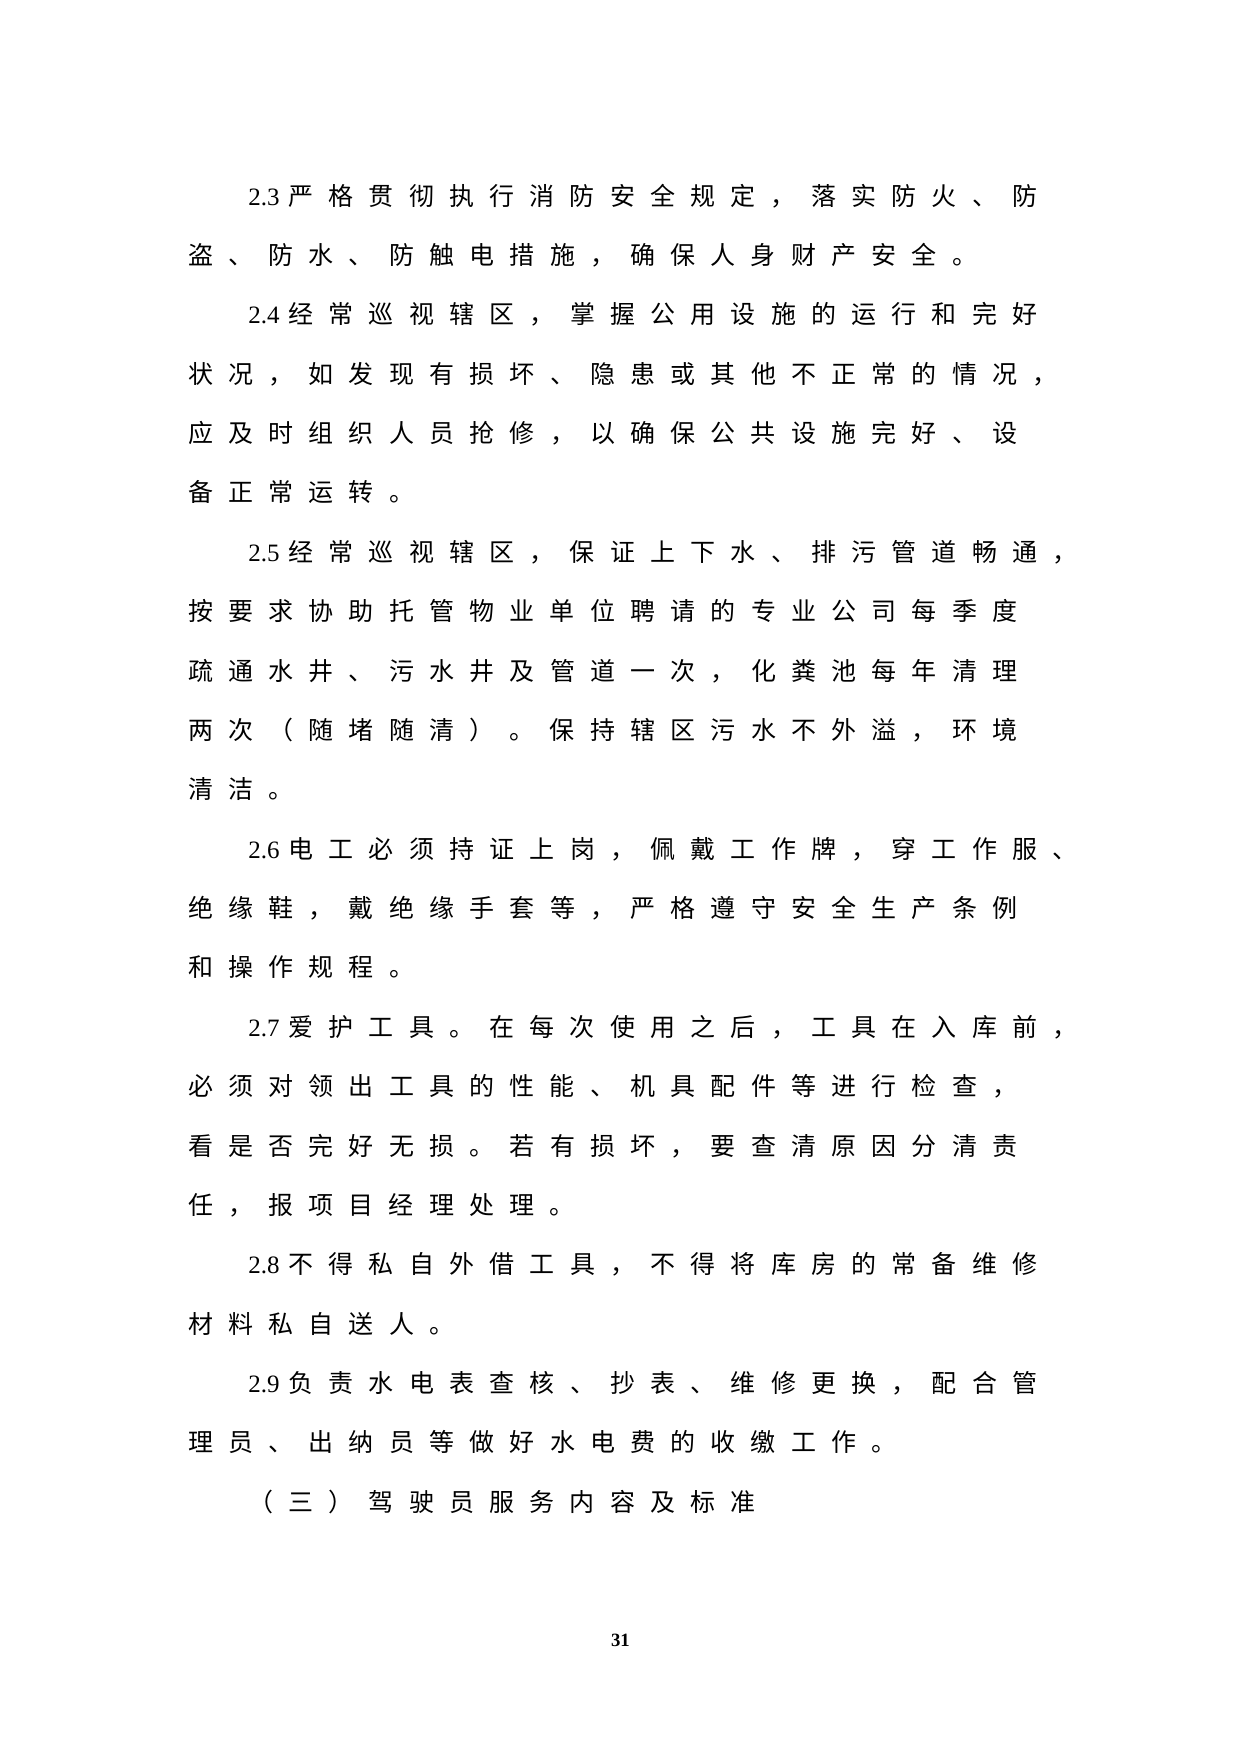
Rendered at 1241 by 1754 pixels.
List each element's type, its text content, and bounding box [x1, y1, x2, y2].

text 2.7爱护工具。在每次使用之后，工具在入库前，必须对领出工具的性能、机具配件等进行检查，看是否完好无损。若有损坏，要查清原因分清责任，报项目经理处理。 [188, 996, 1052, 1233]
text 2.8不得私自外借工具，不得将库房的常备维修材料私自送人。 [188, 1233, 1052, 1352]
text 2.6电工必须持证上岗，佩戴工作牌，穿工作服、绝缘鞋，戴绝缘手套等，严格遵守安全生产条例和操作规程。 [188, 818, 1052, 996]
text 2.5经常巡视辖区，保证上下水、排污管道畅通，按要求协助托管物业单位聘请的专业公司每季度疏通水井、污水井及管道一次，化粪池每年清理两次（随堵随清）。保持辖区污水不外溢，环境清洁。 [188, 521, 1052, 818]
text 2.4经常巡视辖区，掌握公用设施的运行和完好状况，如发现有损坏、隐患或其他不正常的情况，应及时组织人员抢修，以确保公共设施完好、设备正常运转。 [188, 283, 1052, 521]
text 2.9负责水电表查核、抄表、维修更换，配合管理员、出纳员等做好水电费的收缴工作。 [188, 1352, 1052, 1471]
text 2.3严格贯彻执行消防安全规定，落实防火、防盗、防水、防触电措施，确保人身财产安全。 [188, 164, 1052, 283]
text （三）驾驶员服务内容及标准 [188, 1471, 1052, 1530]
